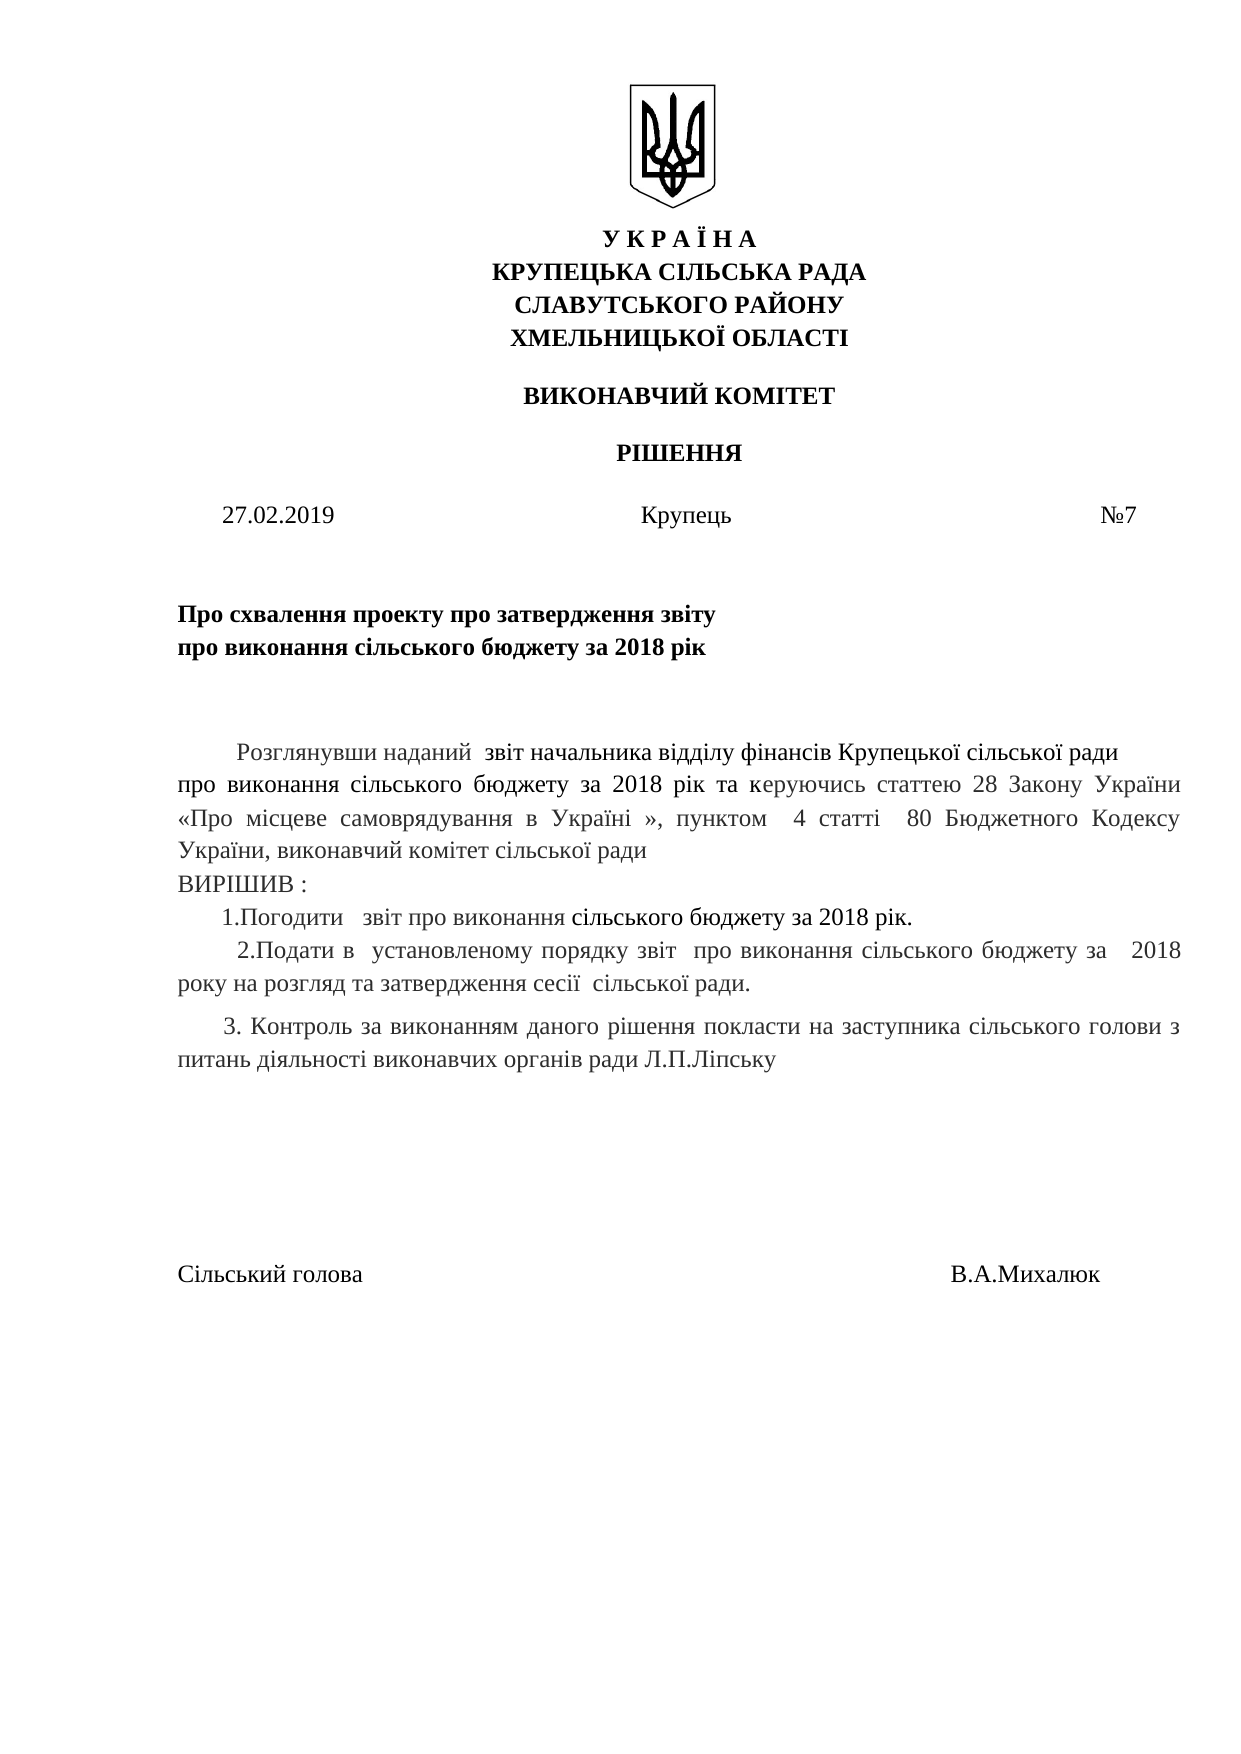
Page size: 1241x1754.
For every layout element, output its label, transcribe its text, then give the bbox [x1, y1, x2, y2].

text ХМЕЛЬНИЦЬКОЇ ОБЛАСТІ [177, 323, 1181, 352]
text 3. Контроль за виконанням даного рішення покласти на заступника сільського голови з питань діяльності виконавчих органів ради Л.П.Ліпську [177, 1011, 1181, 1072]
text ВИКОНАВЧИЙ КОМІТЕТ [177, 381, 1181, 409]
text СЛАВУТСЬКОГО РАЙОНУ [177, 290, 1181, 319]
text КРУПЕЦЬКА СІЛЬСЬКА РАДА [177, 257, 1181, 286]
text РІШЕННЯ [177, 438, 1181, 467]
text про виконання сільського бюджету за 2018 рік та керуючись статтею 28 Закону України «Про місцеве самоврядування в Україні », пунктом 4 статті 80 Бюджетного Кодексу України, виконавчий комітет сільської ради [177, 769, 1181, 864]
text 27.02.2019 Крупець №7 [177, 500, 1181, 529]
text Розглянувши наданий звіт начальника відділу фінансів Крупецької сільської ради [236, 737, 1181, 765]
text 2.Подати в установленому порядку звіт про виконання сільського бюджету за 2018 року на розгляд та затвердження сесії сільської ради. [177, 935, 1181, 996]
text про виконання сільського бюджету за 2018 рік [177, 632, 1181, 661]
picture [628, 82, 719, 210]
text Про схвалення проекту про затвердження звіту [177, 599, 1181, 628]
text ВИРІШИВ : [177, 869, 1181, 897]
text 1.Погодити звіт про виконання сільського бюджету за 2018 рік. [177, 902, 1181, 930]
text Сільський голова В.А.Михалюк [177, 1259, 1181, 1288]
text У К Р А Ї Н А [177, 224, 1181, 253]
